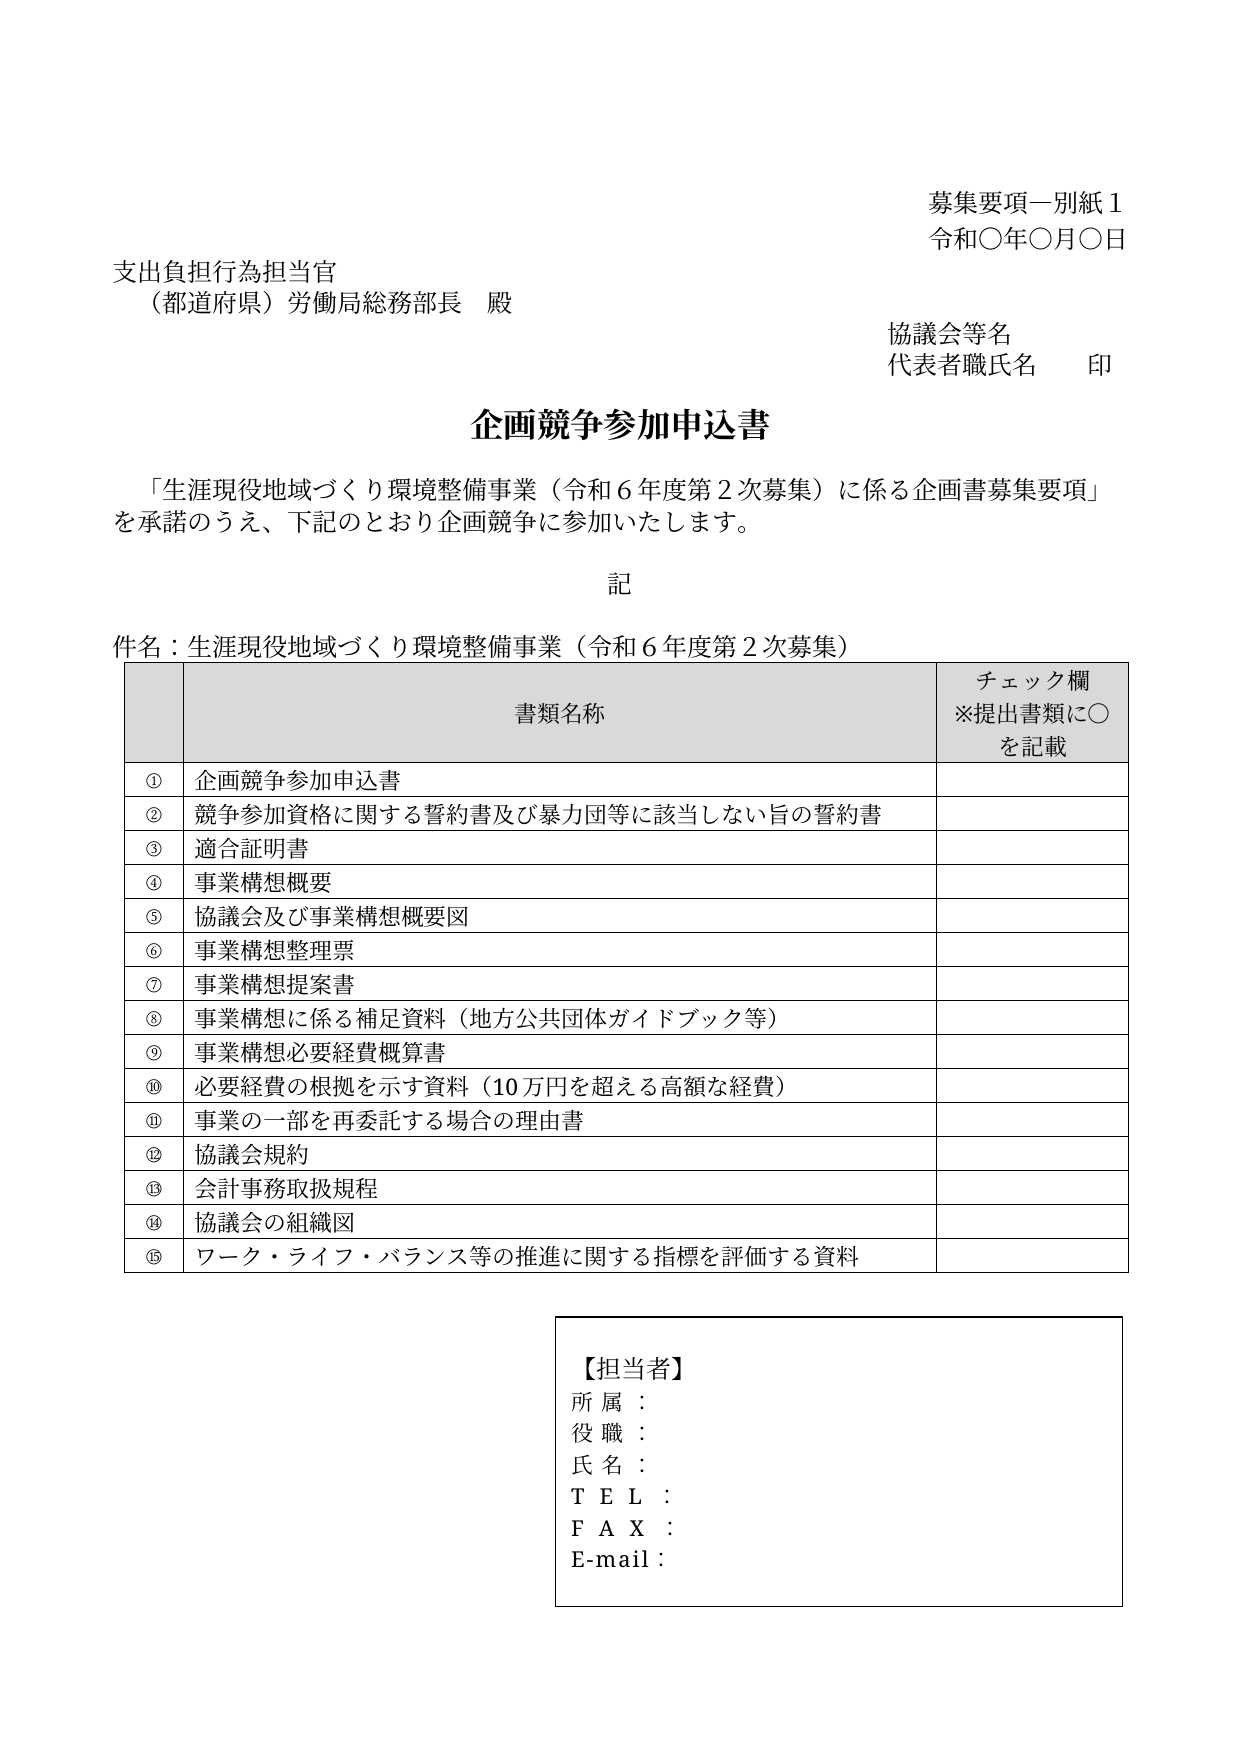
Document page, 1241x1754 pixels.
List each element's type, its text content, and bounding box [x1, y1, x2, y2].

text （都道府県）労働局総務部長 殿 [112, 287, 1128, 318]
table_cell 競争参加資格に関する誓約書及び暴力団等に該当しない旨の誓約書 [184, 797, 936, 830]
table_cell ⑭ [125, 1205, 183, 1238]
table_cell [937, 831, 1128, 864]
text 件名：生涯現役地域づくり環境整備事業（令和６年度第２次募集） [112, 631, 1128, 662]
table_cell ⑤ [125, 899, 183, 932]
text 代表者職氏名 印 [112, 350, 1128, 381]
subtitle 記 [112, 568, 1128, 600]
table_cell ⑧ [125, 1001, 183, 1034]
table_cell ⑪ [125, 1103, 183, 1136]
table_cell ① [125, 763, 183, 796]
table_cell [937, 1069, 1128, 1102]
table_cell [937, 1001, 1128, 1034]
text 令和〇年○月○日 [112, 220, 1128, 256]
table_cell ⑩ [125, 1069, 183, 1102]
table_cell 協議会及び事業構想概要図 [184, 899, 936, 932]
table_cell [937, 1239, 1128, 1272]
text 「生涯現役地域づくり環境整備事業（令和６年度第２次募集）に係る企画書募集要項」を承諾のうえ、下記のとおり企画競争に参加いたします。 [112, 475, 1128, 537]
table_cell 事業構想概要 [184, 865, 936, 898]
table_cell 協議会の組織図 [184, 1205, 936, 1238]
text 募集要項―別紙１ [112, 184, 1128, 220]
text 協議会等名 [112, 318, 1128, 350]
table_cell 事業構想に係る補足資料（地方公共団体ガイドブック等） [184, 1001, 936, 1034]
table_header [125, 663, 183, 762]
table_cell 協議会規約 [184, 1137, 936, 1170]
table_cell ⑦ [125, 967, 183, 1000]
table_cell ③ [125, 831, 183, 864]
table_cell ② [125, 797, 183, 830]
table_cell [937, 1137, 1128, 1170]
text 企画競争参加申込書 [112, 412, 1128, 443]
table_cell 事業構想必要経費概算書 [184, 1035, 936, 1068]
table_cell ⑮ [125, 1239, 183, 1272]
table_cell [937, 1171, 1128, 1204]
table_header 書類名称 [184, 663, 936, 762]
table_cell [937, 967, 1128, 1000]
table_cell [937, 1035, 1128, 1068]
text 支出負担行為担当官 [112, 256, 1128, 287]
table_cell 事業構想整理票 [184, 933, 936, 966]
table_cell 必要経費の根拠を示す資料（10万円を超える高額な経費） [184, 1069, 936, 1102]
table_cell ワーク・ライフ・バランス等の推進に関する指標を評価する資料 [184, 1239, 936, 1272]
table_cell ⑨ [125, 1035, 183, 1068]
table_cell ④ [125, 865, 183, 898]
table_cell 適合証明書 [184, 831, 936, 864]
table_cell ⑫ [125, 1137, 183, 1170]
table_cell [937, 797, 1128, 830]
table_cell [937, 865, 1128, 898]
table_cell [937, 763, 1128, 796]
table_cell [937, 933, 1128, 966]
table_cell 事業構想提案書 [184, 967, 936, 1000]
table_cell [937, 1103, 1128, 1136]
table_cell ⑥ [125, 933, 183, 966]
table_cell 事業の一部を再委託する場合の理由書 [184, 1103, 936, 1136]
table_cell ⑬ [125, 1171, 183, 1204]
table_cell [937, 1205, 1128, 1238]
table_cell 会計事務取扱規程 [184, 1171, 936, 1204]
table_header チェック欄 ※提出書類に○を記載 [937, 663, 1128, 762]
table_cell 企画競争参加申込書 [184, 763, 936, 796]
table_cell [937, 899, 1128, 932]
